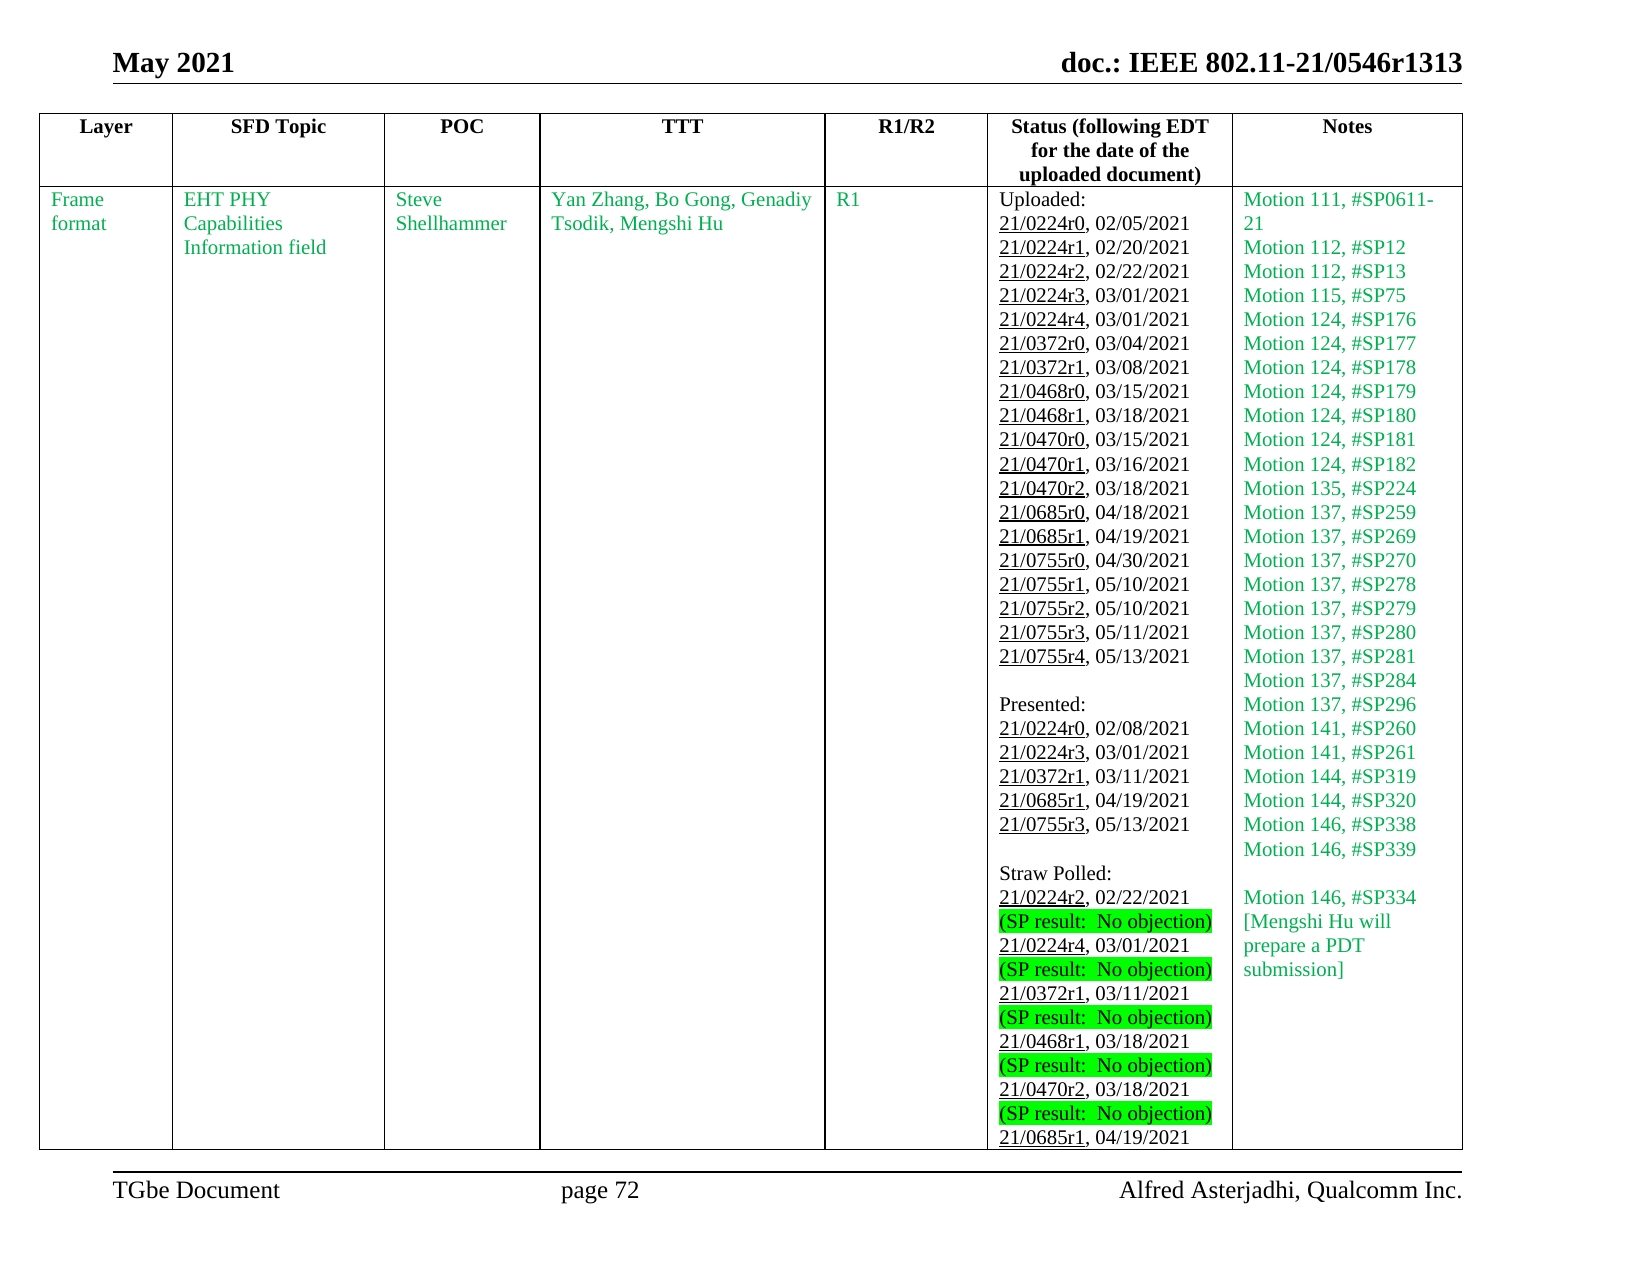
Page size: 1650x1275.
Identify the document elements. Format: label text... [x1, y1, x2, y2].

table_cell EHT PHY Capabilities Information field [173, 187, 384, 1149]
table_header SFD Topic [173, 114, 384, 186]
table_cell Frame format [40, 187, 172, 1149]
table_header POC [385, 114, 539, 186]
table_cell Steve Shellhammer [385, 187, 539, 1149]
table_header TTT [541, 114, 824, 186]
table_cell R1 [826, 187, 987, 1149]
table_header Notes [1233, 114, 1462, 186]
table_cell Yan Zhang, Bo Gong, Genadiy Tsodik, Mengshi Hu [541, 187, 824, 1149]
table_header Status (following EDT for the date of the uploaded document) [988, 114, 1232, 186]
table_header Layer [40, 114, 172, 186]
table_header R1/R2 [826, 114, 987, 186]
